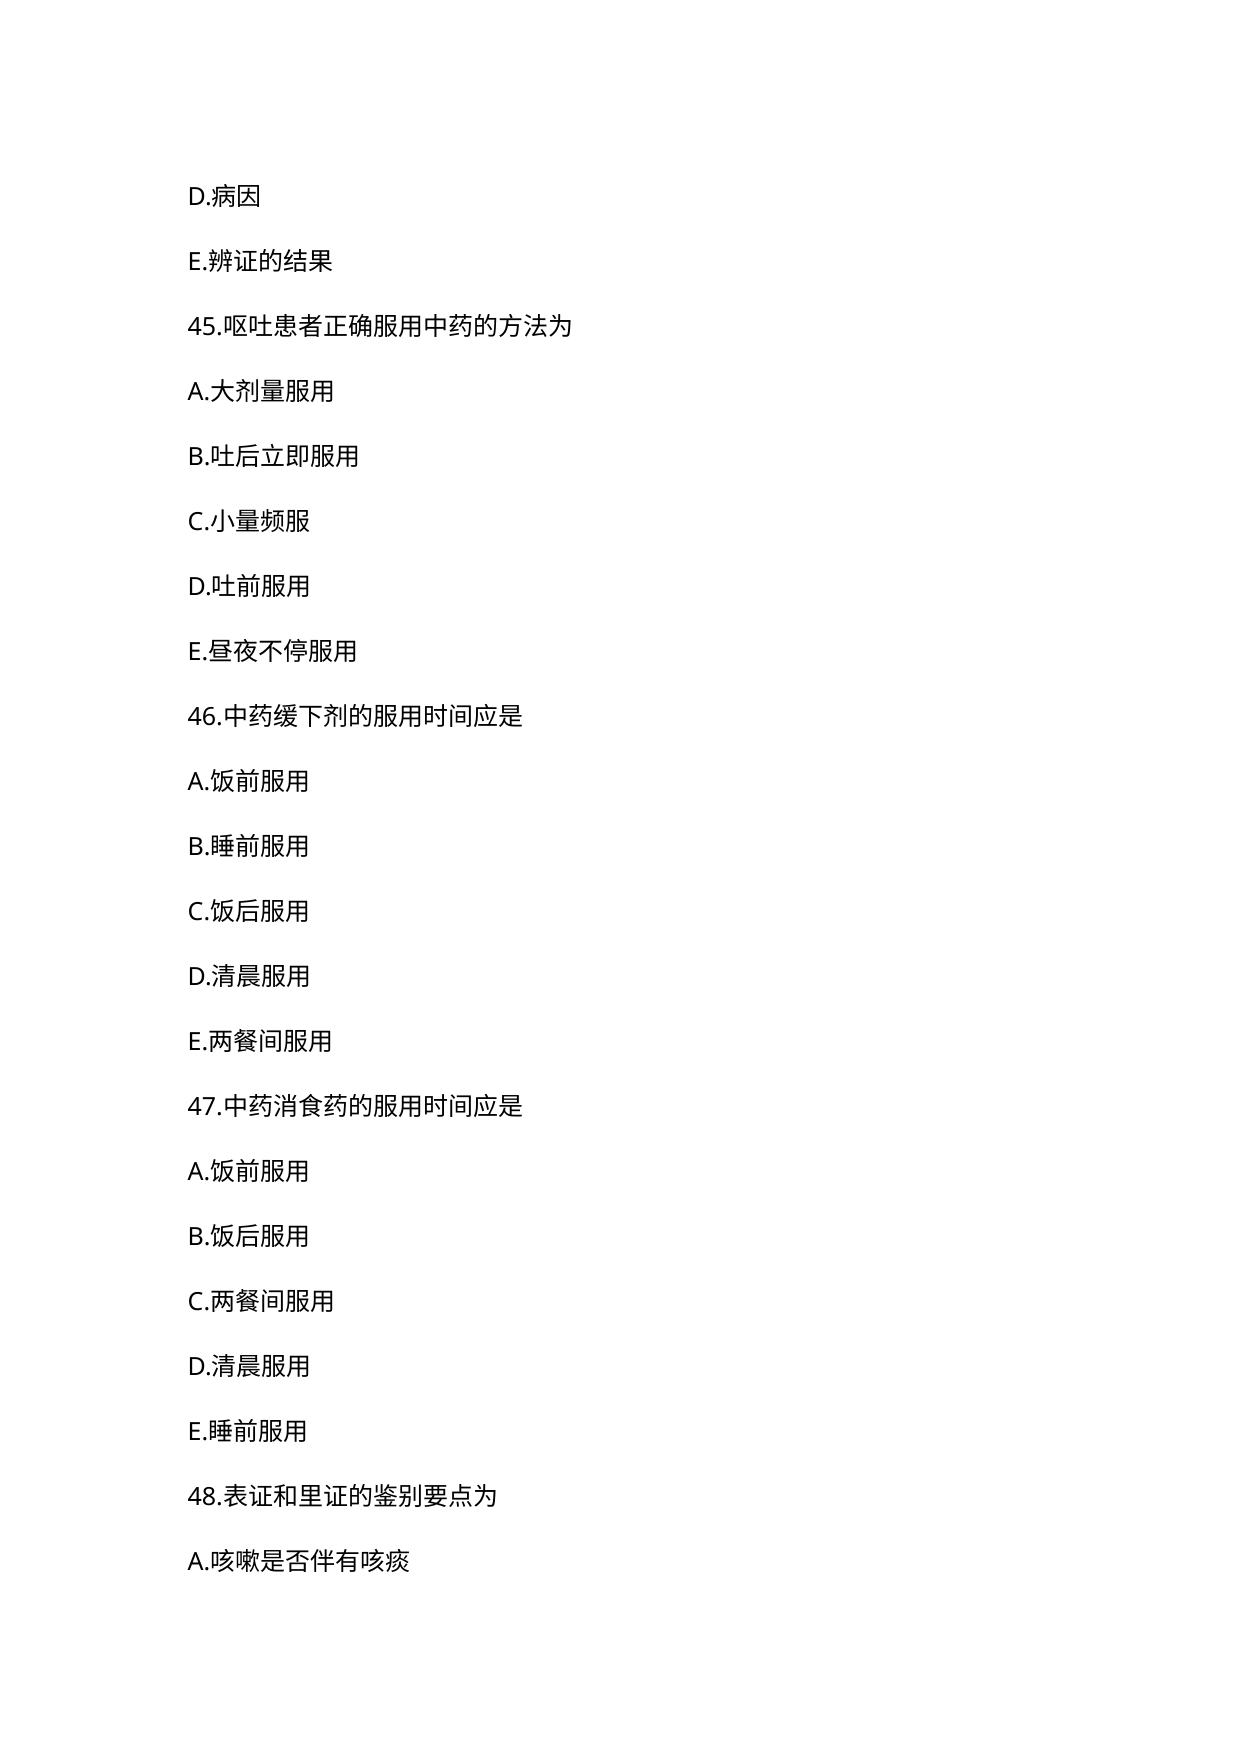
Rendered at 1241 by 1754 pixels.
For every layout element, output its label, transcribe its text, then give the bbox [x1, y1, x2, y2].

text E.辨证的结果 [187, 227, 1053, 292]
text C.饭后服用 [187, 877, 1053, 942]
text A.饭前服用 [187, 747, 1053, 812]
text E.两餐间服用 [187, 1007, 1053, 1072]
text A.咳嗽是否伴有咳痰 [187, 1527, 1053, 1592]
text 48.表证和里证的鉴别要点为 [187, 1462, 1053, 1527]
text 45.呕吐患者正确服用中药的方法为 [187, 292, 1053, 357]
text D.清晨服用 [187, 942, 1053, 1007]
text E.睡前服用 [187, 1397, 1053, 1462]
text A.大剂量服用 [187, 357, 1053, 422]
text C.小量频服 [187, 487, 1053, 552]
text 47.中药消食药的服用时间应是 [187, 1072, 1053, 1137]
text A.饭前服用 [187, 1137, 1053, 1202]
text B.吐后立即服用 [187, 422, 1053, 487]
text C.两餐间服用 [187, 1267, 1053, 1332]
text D.病因 [187, 162, 1053, 227]
text 46.中药缓下剂的服用时间应是 [187, 682, 1053, 747]
text E.昼夜不停服用 [187, 617, 1053, 682]
text B.饭后服用 [187, 1202, 1053, 1267]
text D.吐前服用 [187, 552, 1053, 617]
text B.睡前服用 [187, 812, 1053, 877]
text D.清晨服用 [187, 1332, 1053, 1397]
